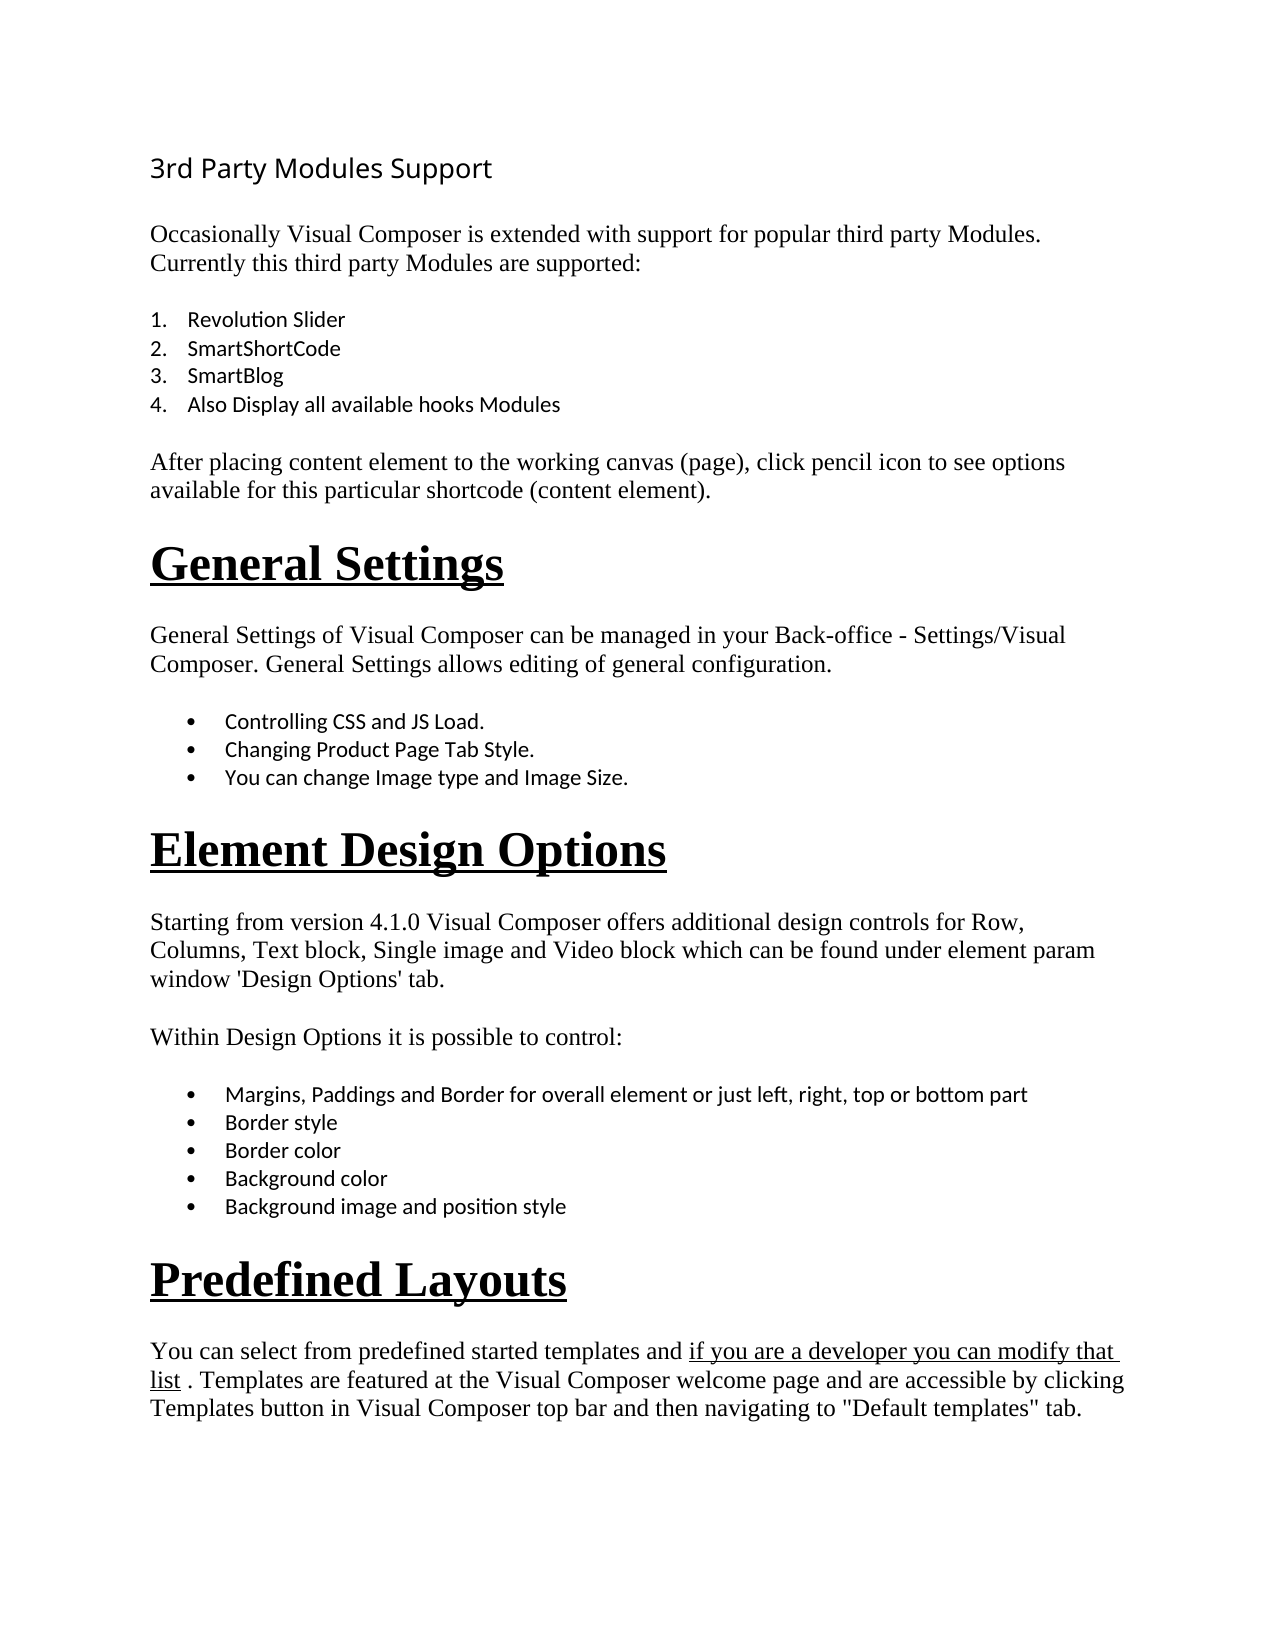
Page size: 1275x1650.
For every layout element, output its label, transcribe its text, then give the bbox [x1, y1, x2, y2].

list Also Display all available hooks Modules [150, 390, 1125, 418]
text Starting from version 4.1.0 Visual Composer offers additional design controls for Row, Columns, Text block, Single image and Video block which can be found under element param window 'Design Options' tab. [150, 907, 1125, 993]
list Changing Product Page Tab Style. [187, 735, 1125, 763]
list Background color [187, 1164, 1125, 1192]
text After placing content element to the working canvas (page), click pencil icon to see options available for this particular shortcode (content element). [150, 447, 1125, 504]
subtitle 3rd Party Modules Support [150, 150, 1125, 187]
text General Settings of Visual Composer can be managed in your Back-office - Settings/Visual Composer. General Settings allows editing of general configuration. [150, 620, 1125, 678]
list Margins, Paddings and Border for overall element or just left, right, top or bottom part [187, 1080, 1125, 1108]
list SmartBlog [150, 362, 1125, 390]
subtitle Predefined Layouts [150, 1249, 1125, 1307]
text Within Design Options it is possible to control: [150, 1022, 1125, 1051]
text Occasionally Visual Composer is extended with support for popular third party Modules. Currently this third party Modules are supported: [150, 219, 1125, 276]
list Background image and position style [187, 1192, 1125, 1220]
list Border style [187, 1108, 1125, 1136]
list Border color [187, 1136, 1125, 1164]
subtitle General Settings [150, 533, 1125, 591]
list Controlling CSS and JS Load. [187, 707, 1125, 735]
list Revolution Slider [150, 306, 1125, 334]
list SmartShortCode [150, 334, 1125, 362]
subtitle Element Design Options [150, 820, 1125, 878]
text You can select from predefined started templates and if you are a developer you can modify that list . Templates are featured at the Visual Composer welcome page and are accessible by clicking Templates button in Visual Composer top bar and then navigating to "Default templates" tab. [150, 1336, 1125, 1422]
list You can change Image type and Image Size. [187, 763, 1125, 791]
